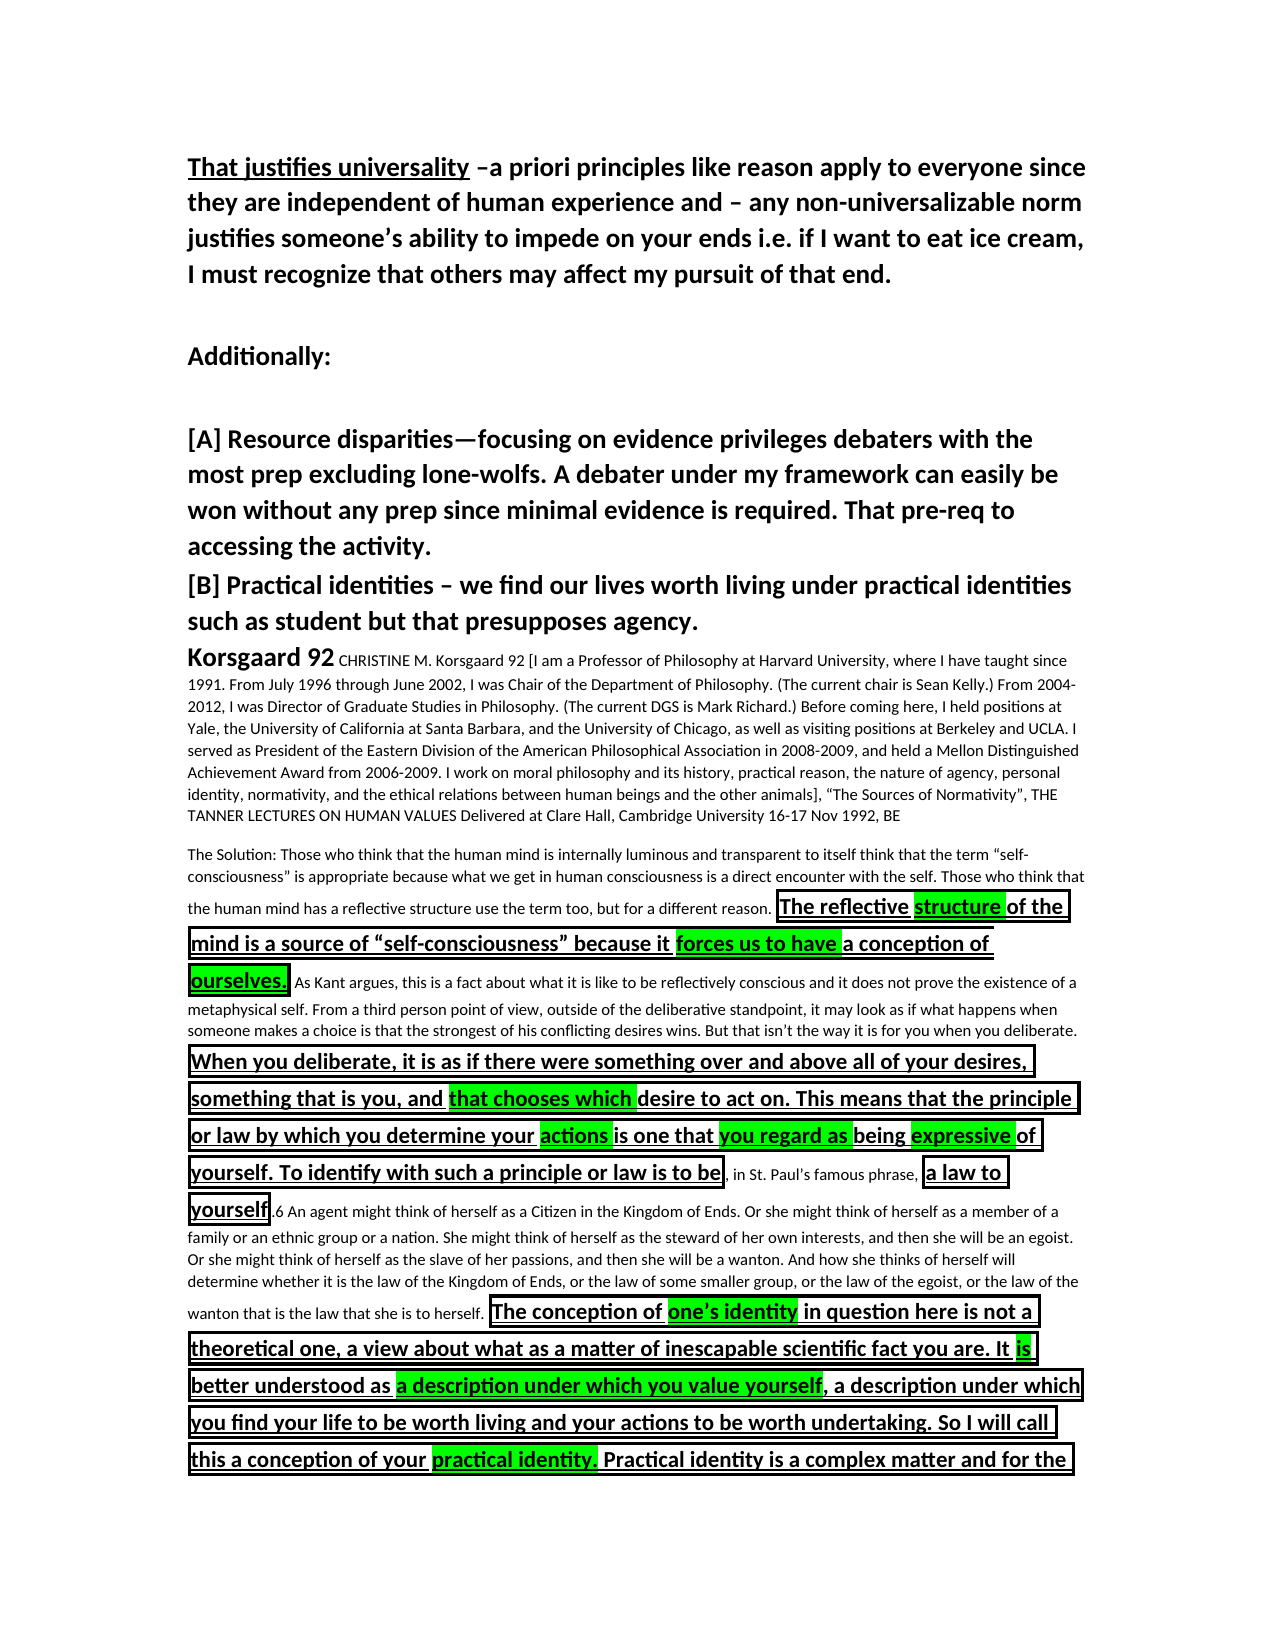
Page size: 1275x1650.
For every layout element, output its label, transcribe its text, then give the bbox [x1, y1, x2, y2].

subtitle [A] Resource disparities—focusing on evidence privileges debaters with the most prep excluding lone-wolfs. A debater under my framework can easily be won without any prep since minimal evidence is required. That pre-req to accessing the activity. [187, 422, 1087, 562]
subtitle Additionally: [187, 339, 1087, 372]
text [187, 844, 1087, 1476]
text Korsgaard 92 CHRISTINE M. Korsgaard 92 [I am a Professor of Philosophy at Harvard University, where I have taught since 1991. From July 1996 through June 2002, I was Chair of the Department of Philosophy. (The current chair is Sean Kelly.) From 2004-2012, I was Director of Graduate Studies in Philosophy. (The current DGS is Mark Richard.) Before coming here, I held positions at Yale, the University of California at Santa Barbara, and the University of Chicago, as well as visiting positions at Berkeley and UCLA. I served as President of the Eastern Division of the American Philosophical Association in 2008-2009, and held a Mellon Distinguished Achievement Award from 2006-2009. I work on moral philosophy and its history, practical reason, the nature of agency, personal identity, normativity, and the ethical relations between human beings and the other animals], “The Sources of Normativity”, THE TANNER LECTURES ON HUMAN VALUES Delivered at Clare Hall, Cambridge University 16-17 Nov 1992, BE [187, 640, 1087, 826]
subtitle [B] Practical identities – we find our lives worth living under practical identities such as student but that presupposes agency. [187, 568, 1087, 637]
subtitle That justifies universality –a priori principles like reason apply to everyone since they are independent of human experience and – any non-universalizable norm justifies someone’s ability to impede on your ends i.e. if I want to eat ice cream, I must recognize that others may affect my pursuit of that end. [187, 150, 1087, 290]
